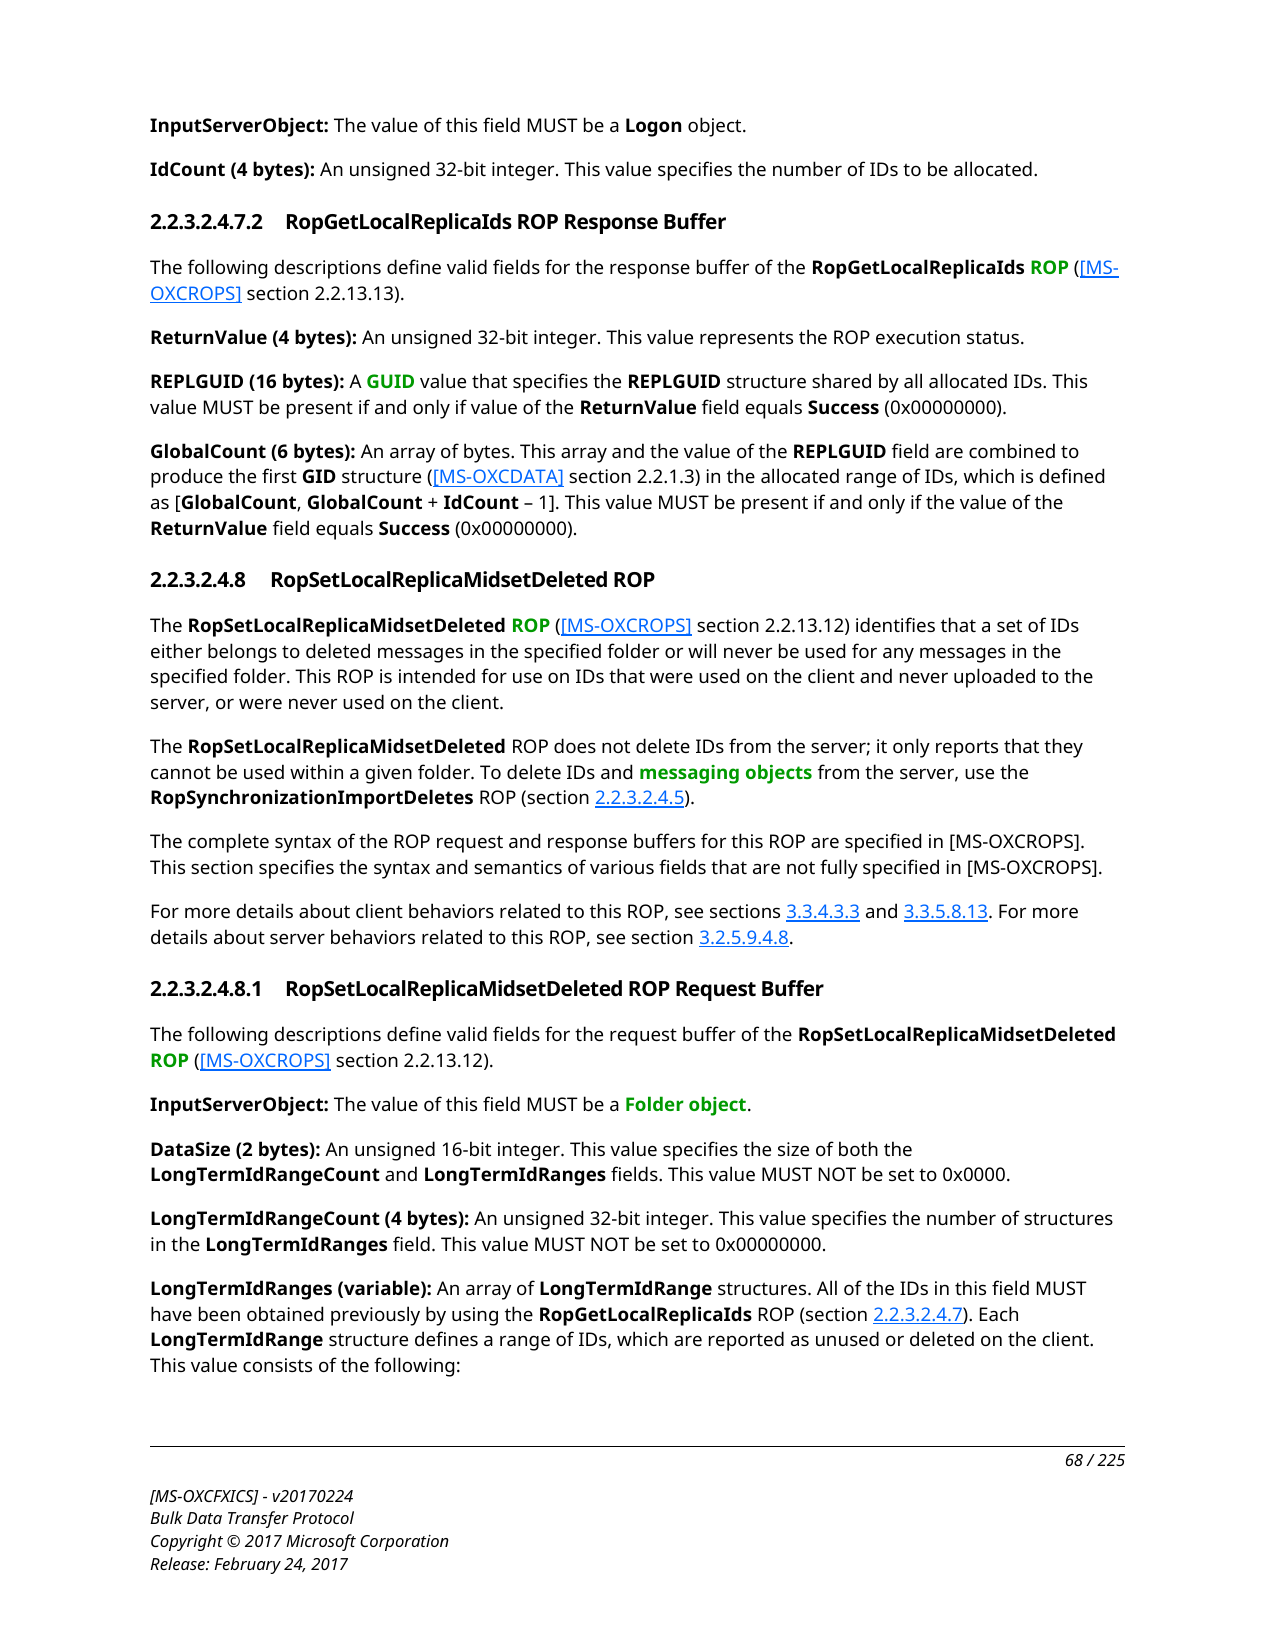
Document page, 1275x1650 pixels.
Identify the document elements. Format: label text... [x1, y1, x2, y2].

subtitle RopSetLocalReplicaMidsetDeleted ROP Request Buffer [150, 974, 1125, 1003]
text LongTermIdRangeCount (4 bytes): An unsigned 32-bit integer. This value specifies the number of structures in the LongTermIdRanges field. This value MUST NOT be set to 0x00000000. [150, 1206, 1125, 1257]
text LongTermIdRanges (variable): An array of LongTermIdRange structures. All of the IDs in this field MUST have been obtained previously by using the RopGetLocalReplicaIds ROP (section 2.2.3.2.4.7). Each LongTermIdRange structure defines a range of IDs, which are reported as unused or deleted on the client. This value consists of the following: [150, 1275, 1125, 1377]
text IdCount (4 bytes): An unsigned 32-bit integer. This value specifies the number of IDs to be allocated. [150, 157, 1125, 182]
text DataSize (2 bytes): An unsigned 16-bit integer. This value specifies the size of both the LongTermIdRangeCount and LongTermIdRanges fields. This value MUST NOT be set to 0x0000. [150, 1136, 1125, 1187]
subtitle RopGetLocalReplicaIds ROP Response Buffer [150, 207, 1125, 236]
text InputServerObject: The value of this field MUST be a Folder object. [150, 1092, 1125, 1117]
text InputServerObject: The value of this field MUST be a Logon object. [150, 112, 1125, 138]
subtitle RopSetLocalReplicaMidsetDeleted ROP [150, 565, 1125, 594]
text ReturnValue (4 bytes): An unsigned 32-bit integer. This value represents the ROP execution status. [150, 324, 1125, 350]
text For more details about client behaviors related to this ROP, see sections 3.3.4.3.3 and 3.3.5.8.13. For more details about server behaviors related to this ROP, see section 3.2.5.9.4.8. [150, 898, 1125, 949]
text GlobalCount (6 bytes): An array of bytes. This array and the value of the REPLGUID field are combined to produce the first GID structure ([MS-OXCDATA] section 2.2.1.3) in the allocated range of IDs, which is defined as [GlobalCount, GlobalCount + IdCount – 1]. This value MUST be present if and only if the value of the ReturnValue field equals Success (0x00000000). [150, 438, 1125, 540]
text REPLGUID (16 bytes): A GUID value that specifies the REPLGUID structure shared by all allocated IDs. This value MUST be present if and only if value of the ReturnValue field equals Success (0x00000000). [150, 368, 1125, 419]
text The RopSetLocalReplicaMidsetDeleted ROP ([MS-OXCROPS] section 2.2.13.12) identifies that a set of IDs either belongs to deleted messages in the specified folder or will never be used for any messages in the specified folder. This ROP is intended for use on IDs that were used on the client and never uploaded to the server, or were never used on the client. [150, 613, 1125, 715]
text The RopSetLocalReplicaMidsetDeleted ROP does not delete IDs from the server; it only reports that they cannot be used within a given folder. To delete IDs and messaging objects from the server, use the RopSynchronizationImportDeletes ROP (section 2.2.3.2.4.5). [150, 733, 1125, 810]
text The following descriptions define valid fields for the response buffer of the RopGetLocalReplicaIds ROP ([MS-OXCROPS] section 2.2.13.13). [150, 254, 1125, 306]
text The complete syntax of the ROP request and response buffers for this ROP are specified in [MS-OXCROPS]. This section specifies the syntax and semantics of various fields that are not fully specified in [MS-OXCROPS]. [150, 829, 1125, 880]
text The following descriptions define valid fields for the request buffer of the RopSetLocalReplicaMidsetDeleted ROP ([MS-OXCROPS] section 2.2.13.12). [150, 1022, 1125, 1073]
